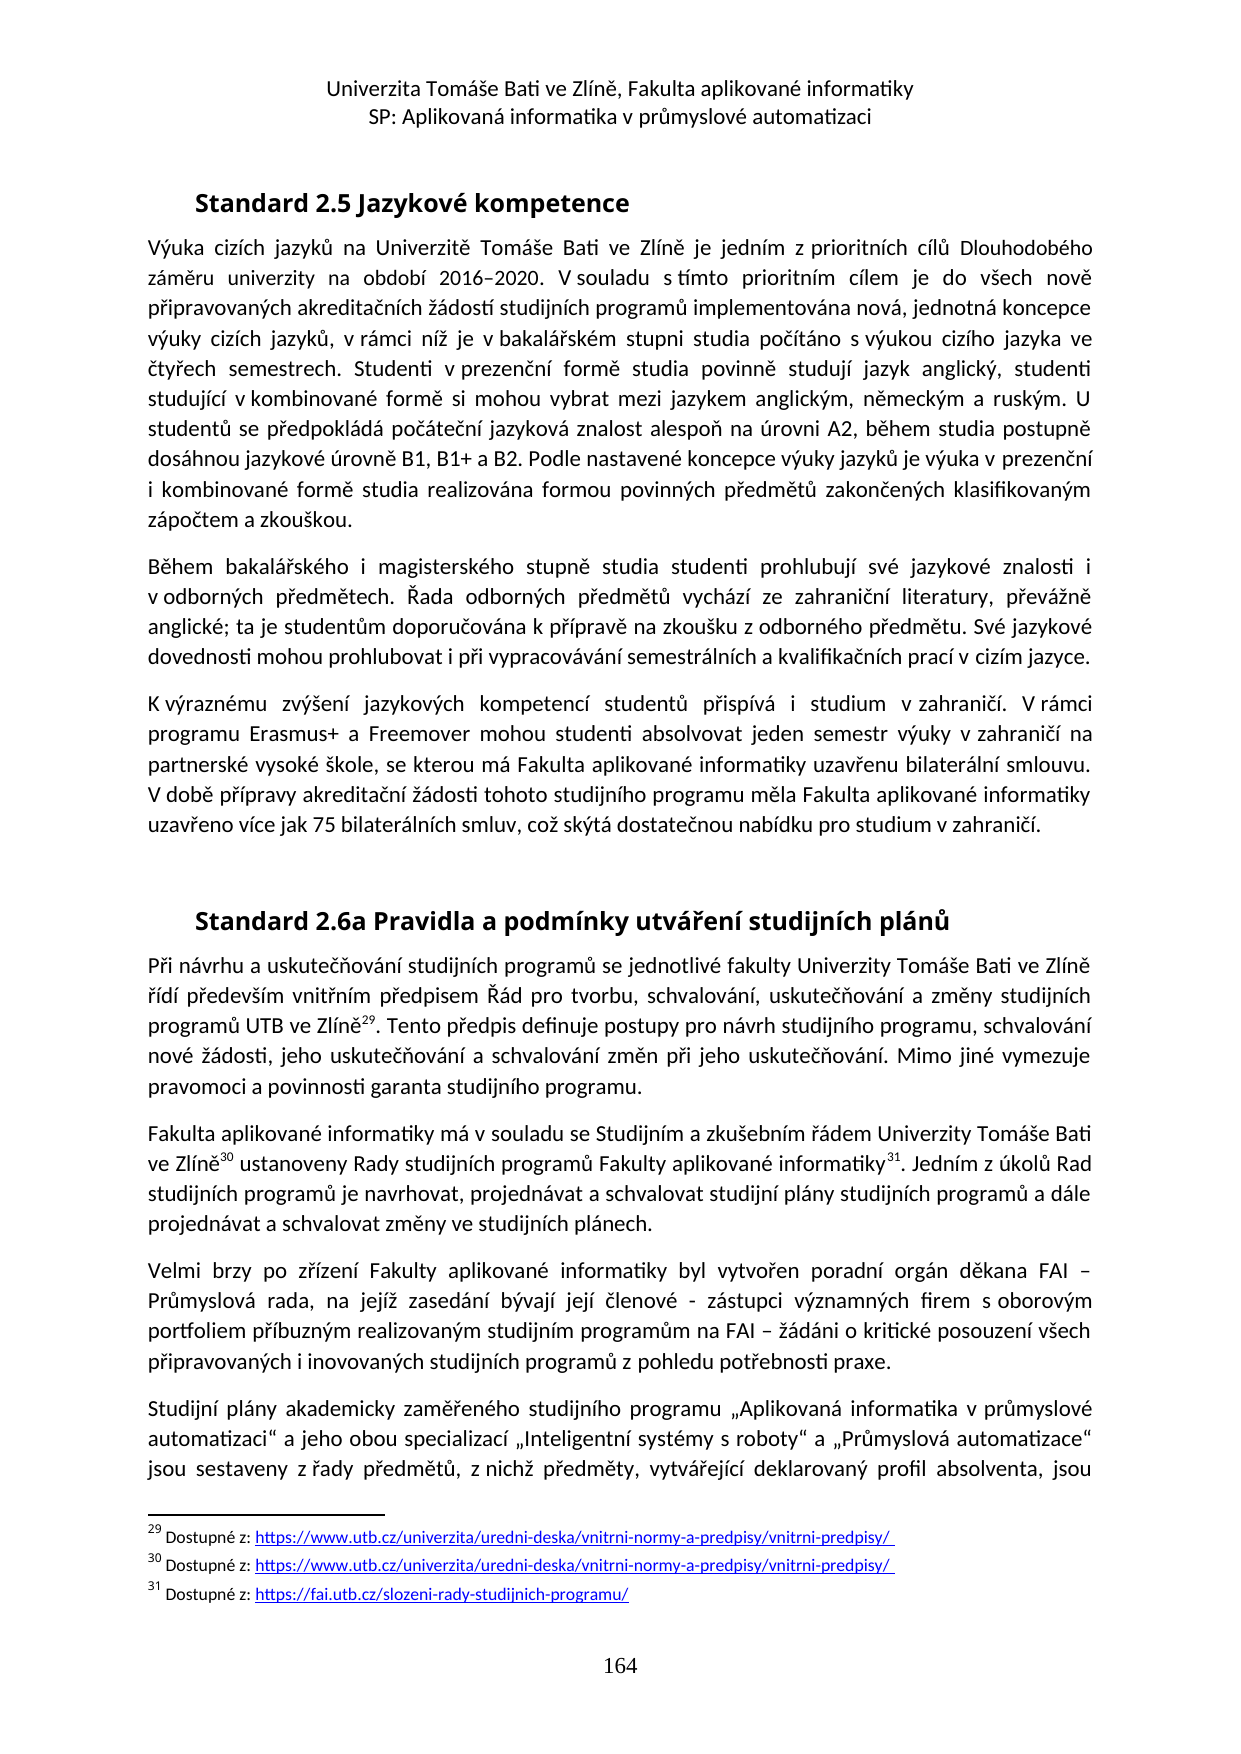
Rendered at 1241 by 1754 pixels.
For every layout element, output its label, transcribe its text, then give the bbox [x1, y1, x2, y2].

text K výraznému zvýšení jazykových kompetencí studentů přispívá i studium v zahraničí. V rámci programu Erasmus+ a Freemover mohou studenti absolvovat jeden semestr výuky v zahraničí na partnerské vysoké škole, se kterou má Fakulta aplikované informatiky uzavřenu bilaterální smlouvu. V době přípravy akreditační žádosti tohoto studijního programu měla Fakulta aplikované informatiky uzavřeno více jak 75 bilaterálních smluv, což skýtá dostatečnou nabídku pro studium v zahraničí. [148, 689, 1093, 838]
subtitle Standard 2.5 Jazykové kompetence [195, 186, 1093, 220]
text Velmi brzy po zřízení Fakulty aplikované informatiky byl vytvořen poradní orgán děkana FAI – Průmyslová rada, na jejíž zasedání bývají její členové - zástupci významných firem s oborovým portfoliem příbuzným realizovaným studijním programům na FAI – žádáni o kritické posouzení všech připravovaných i inovovaných studijních programů z pohledu potřebnosti praxe. [148, 1256, 1093, 1375]
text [148, 1394, 1093, 1482]
text Během bakalářského i magisterského stupně studia studenti prohlubují své jazykové znalosti i v odborných předmětech. Řada odborných předmětů vychází ze zahraniční literatury, převážně anglické; ta je studentům doporučována k přípravě na zkoušku z odborného předmětu. Své jazykové dovednosti mohou prohlubovat i při vypracovávání semestrálních a kvalifikačních prací v cizím jazyce. [148, 552, 1093, 670]
text Při návrhu a uskutečňování studijních programů se jednotlivé fakulty Univerzity Tomáše Bati ve Zlíně řídí především vnitřním předpisem Řád pro tvorbu, schvalování, uskutečňování a změny studijních programů UTB ve Zlíně. Tento předpis definuje postupy pro návrh studijního programu, schvalování nové žádosti, jeho uskutečňování a schvalování změn při jeho uskutečňování. Mimo jiné vymezuje pravomoci a povinnosti garanta studijního programu. [148, 951, 1093, 1100]
text Výuka cizích jazyků na Univerzitě Tomáše Bati ve Zlíně je jedním z prioritních cílů Dlouhodobého záměru univerzity na období 2016–2020. V souladu s tímto prioritním cílem je do všech nově připravovaných akreditačních žádostí studijních programů implementována nová, jednotná koncepce výuky cizích jazyků, v rámci níž je v bakalářském stupni studia počítáno s výukou cizího jazyka ve čtyřech semestrech. Studenti v prezenční formě studia povinně studují jazyk anglický, studenti studující v kombinované formě si mohou vybrat mezi jazykem anglickým, německým a ruským. U studentů se předpokládá počáteční jazyková znalost alespoň na úrovni A2, během studia postupně dosáhnou jazykové úrovně B1, B1+ a B2. Podle nastavené koncepce výuky jazyků je výuka v prezenční i kombinované formě studia realizována formou povinných předmětů zakončených klasifikovaným zápočtem a zkouškou. [148, 233, 1093, 533]
text Fakulta aplikované informatiky má v souladu se Studijním a zkušebním řádem Univerzity Tomáše Bati ve Zlíně ustanoveny Rady studijních programů Fakulty aplikované informatiky. Jedním z úkolů Rad studijních programů je navrhovat, projednávat a schvalovat studijní plány studijních programů a dále projednávat a schvalovat změny ve studijních plánech. [148, 1119, 1093, 1237]
subtitle Standard 2.6a Pravidla a podmínky utváření studijních plánů [195, 904, 1093, 938]
